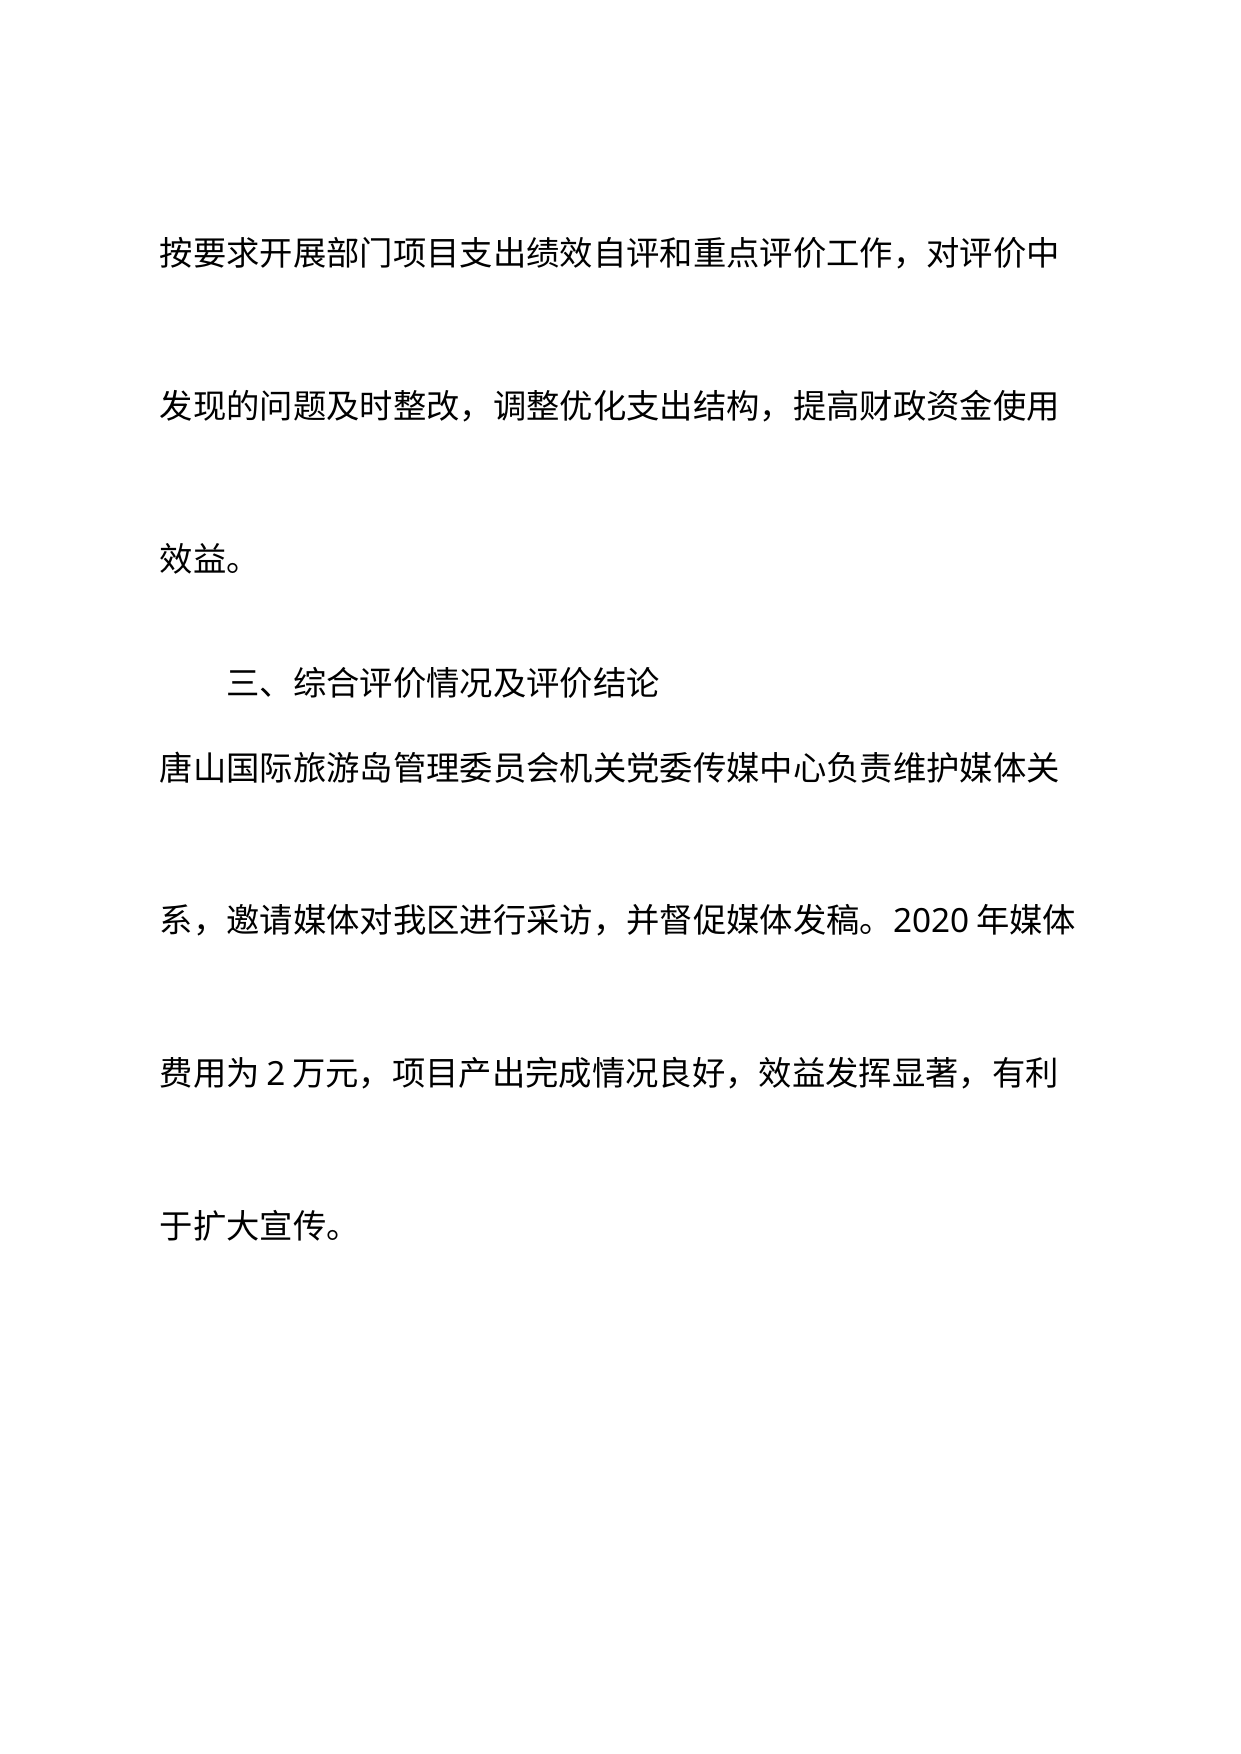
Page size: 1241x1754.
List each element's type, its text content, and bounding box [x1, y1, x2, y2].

text 按要求开展部门项目支出绩效自评和重点评价工作，对评价中发现的问题及时整改，调整优化支出结构，提高财政资金使用效益。 [159, 209, 1081, 599]
text 唐山国际旅游岛管理委员会机关党委传媒中心负责维护媒体关系，邀请媒体对我区进行采访，并督促媒体发稿。2020年媒体费用为2万元，项目产出完成情况良好，效益发挥显著，有利于扩大宣传。 [159, 723, 1081, 1267]
list 三、综合评价情况及评价结论 [159, 638, 1081, 723]
